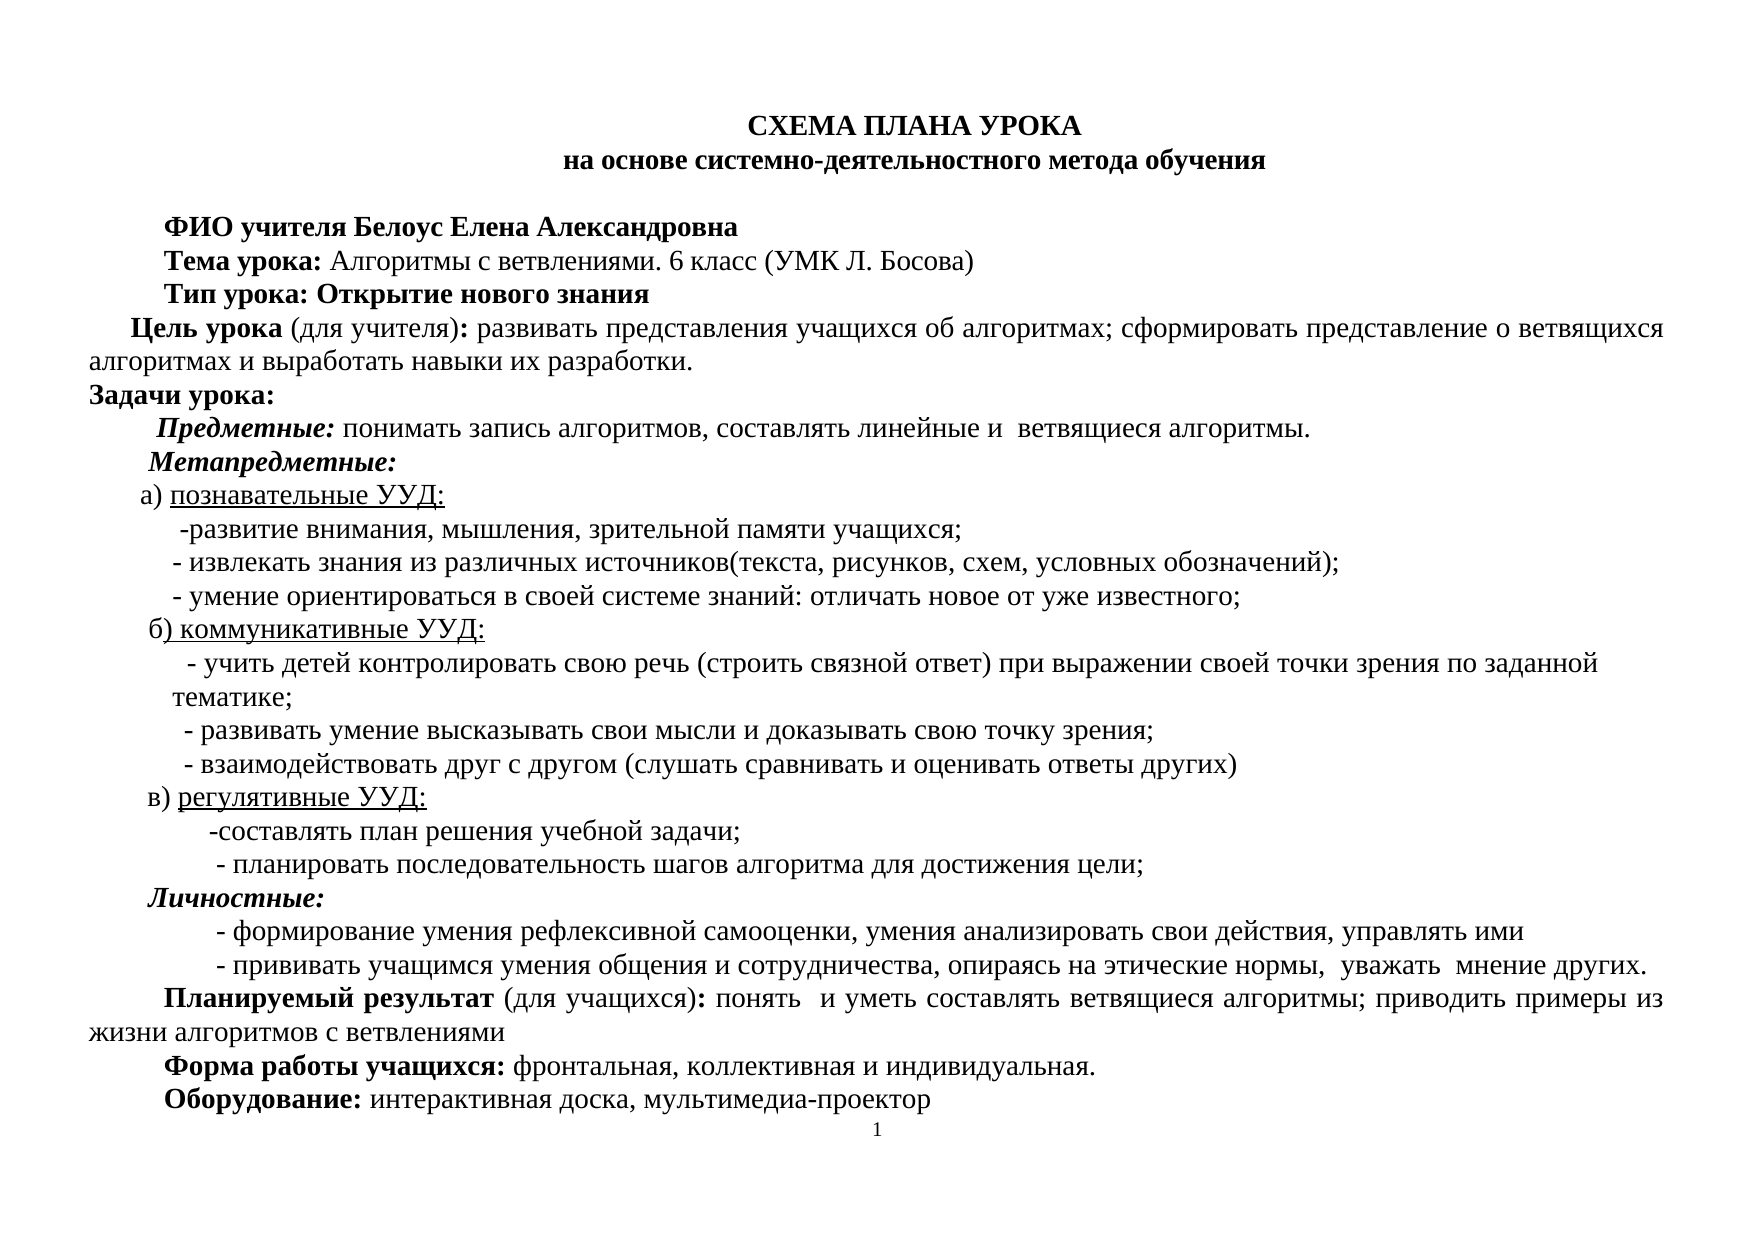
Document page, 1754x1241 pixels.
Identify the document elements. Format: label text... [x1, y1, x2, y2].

text - извлекать знания из различных источников(текста, рисунков, схем, условных обозначений); [172, 544, 1665, 578]
text Оборудование: интерактивная доска, мультимедиа-проектор [89, 1081, 1665, 1115]
text а) познавательные УУД: [89, 477, 1665, 511]
text -составлять план решения учебной задачи; [172, 813, 1665, 846]
text - учить детей контролировать свою речь (строить связной ответ) при выражении своей точки зрения по заданной тематике; [172, 645, 1665, 712]
text на основе системно-деятельностного метода обучения [89, 142, 1665, 176]
text - взаимодействовать друг с другом (слушать сравнивать и оценивать ответы других) [162, 746, 1665, 779]
text - формирование умения рефлексивной самооценки, умения анализировать свои действия, управлять ими [172, 913, 1665, 947]
text Личностные: [141, 880, 1665, 913]
text - планировать последовательность шагов алгоритма для достижения цели; [172, 846, 1665, 880]
text Предметные: понимать запись алгоритмов, составлять линейные и ветвящиеся алгоритмы. [89, 410, 1665, 444]
text Цель урока (для учителя): развивать представления учащихся об алгоритмах; сформировать представление о ветвящихся алгоритмах и выработать навыки их разработки. [89, 310, 1665, 377]
text -развитие внимания, мышления, зрительной памяти учащихся; [172, 511, 1665, 544]
text - умение ориентироваться в своей системе знаний: отличать новое от уже известного; [172, 578, 1665, 612]
text Тема урока: Алгоритмы с ветвлениями. 6 класс (УМК Л. Босова) [89, 243, 1665, 276]
text Задачи урока: [89, 377, 1665, 410]
text Метапредметные: [89, 444, 1665, 477]
text - развивать умение высказывать свои мысли и доказывать свою точку зрения; [162, 712, 1665, 746]
text Форма работы учащихся: фронтальная, коллективная и индивидуальная. [89, 1048, 1665, 1081]
text СХЕМА ПЛАНА УРОКА [89, 108, 1665, 142]
text Планируемый результат (для учащихся): понять и уметь составлять ветвящиеся алгоритмы; приводить примеры из жизни алгоритмов с ветвлениями [89, 981, 1665, 1048]
text в) регулятивные УУД: [89, 779, 1665, 813]
text ФИО учителя Белоус Елена Александровна [89, 209, 1665, 243]
text б) коммуникативные УУД: [141, 612, 1665, 645]
text Тип урока: Открытие нового знания [89, 276, 1665, 310]
text - прививать учащимся умения общения и сотрудничества, опираясь на этические нормы, уважать мнение других. [172, 947, 1665, 981]
